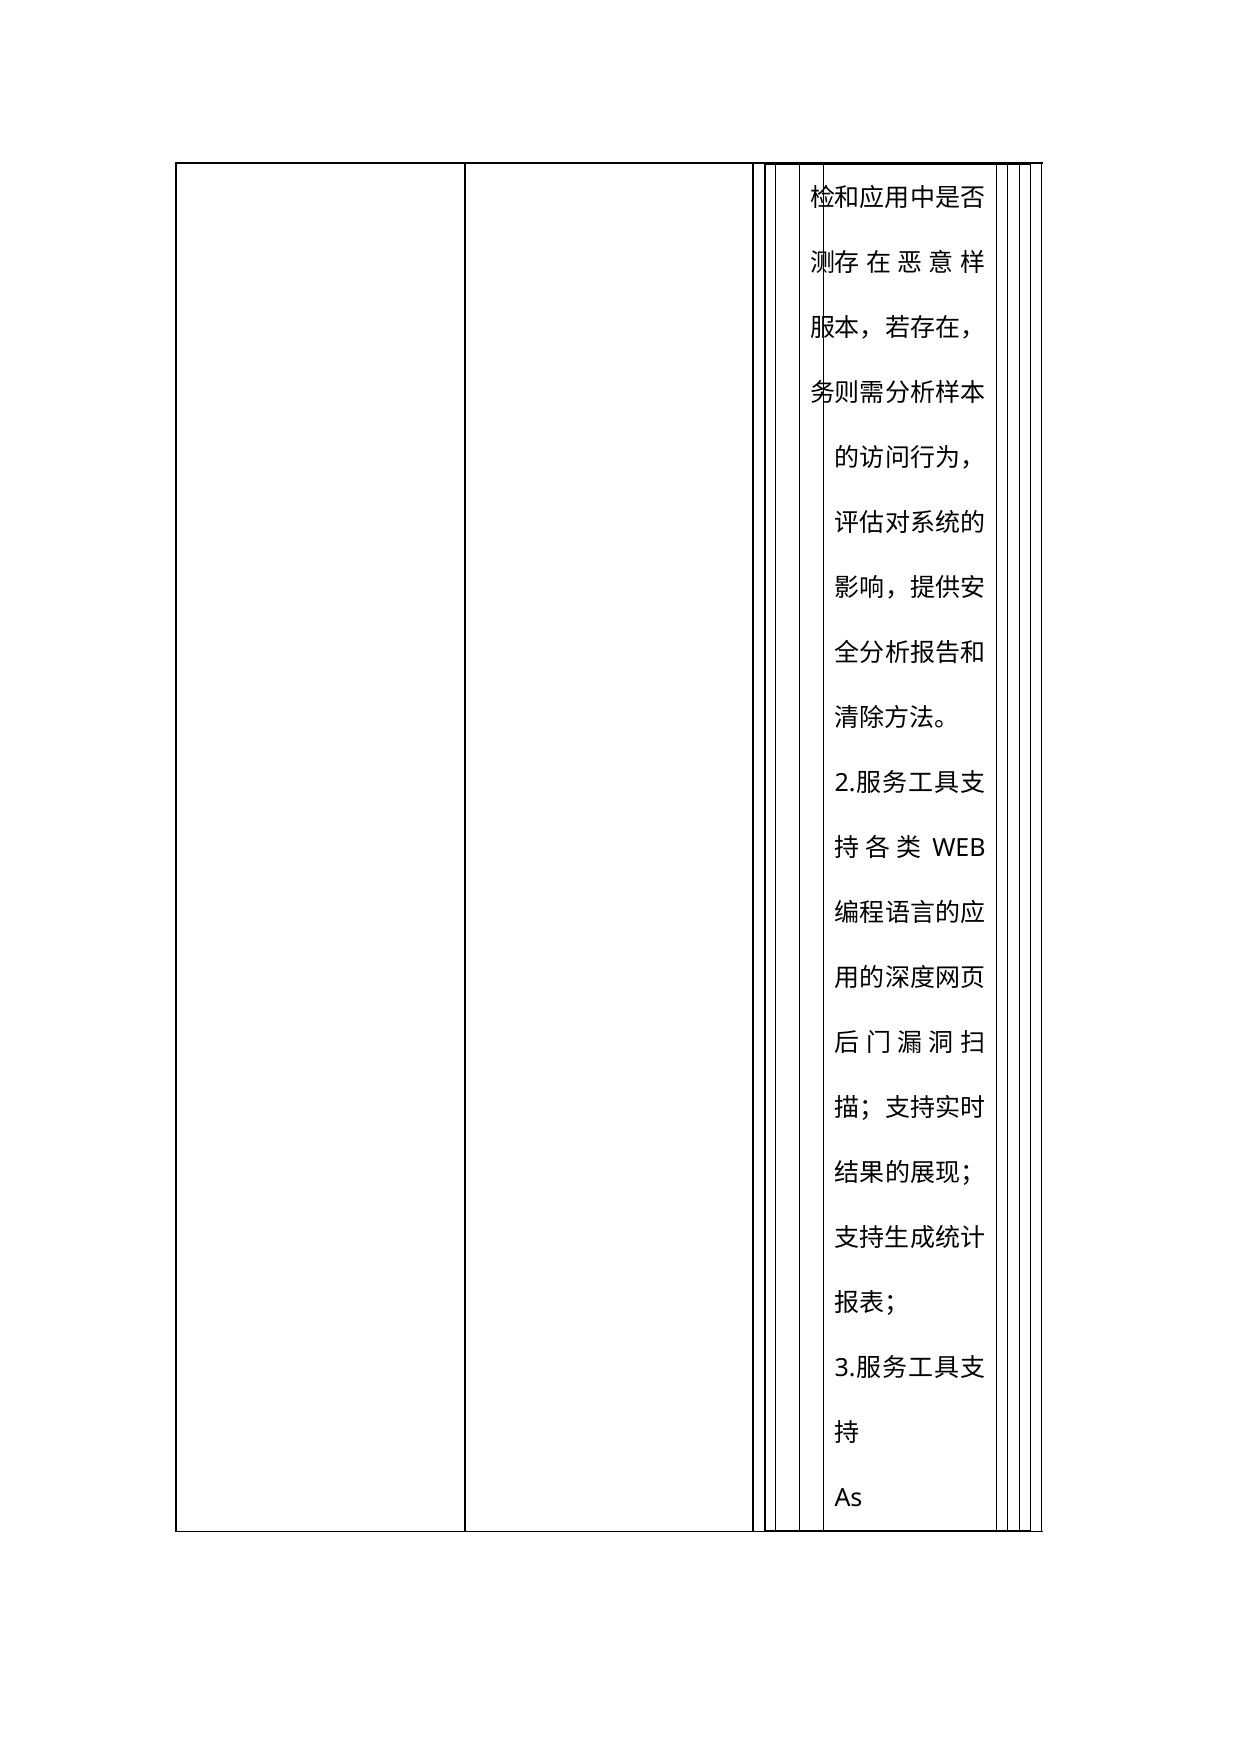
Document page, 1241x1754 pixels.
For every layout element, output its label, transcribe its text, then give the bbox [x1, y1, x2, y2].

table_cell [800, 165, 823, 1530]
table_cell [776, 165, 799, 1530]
table_cell [177, 164, 464, 1531]
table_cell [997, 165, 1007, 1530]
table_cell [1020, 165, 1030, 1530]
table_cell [824, 165, 996, 1530]
table_cell 1 [466, 164, 752, 1531]
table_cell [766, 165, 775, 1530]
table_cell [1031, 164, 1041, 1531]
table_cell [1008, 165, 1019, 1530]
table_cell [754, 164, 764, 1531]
